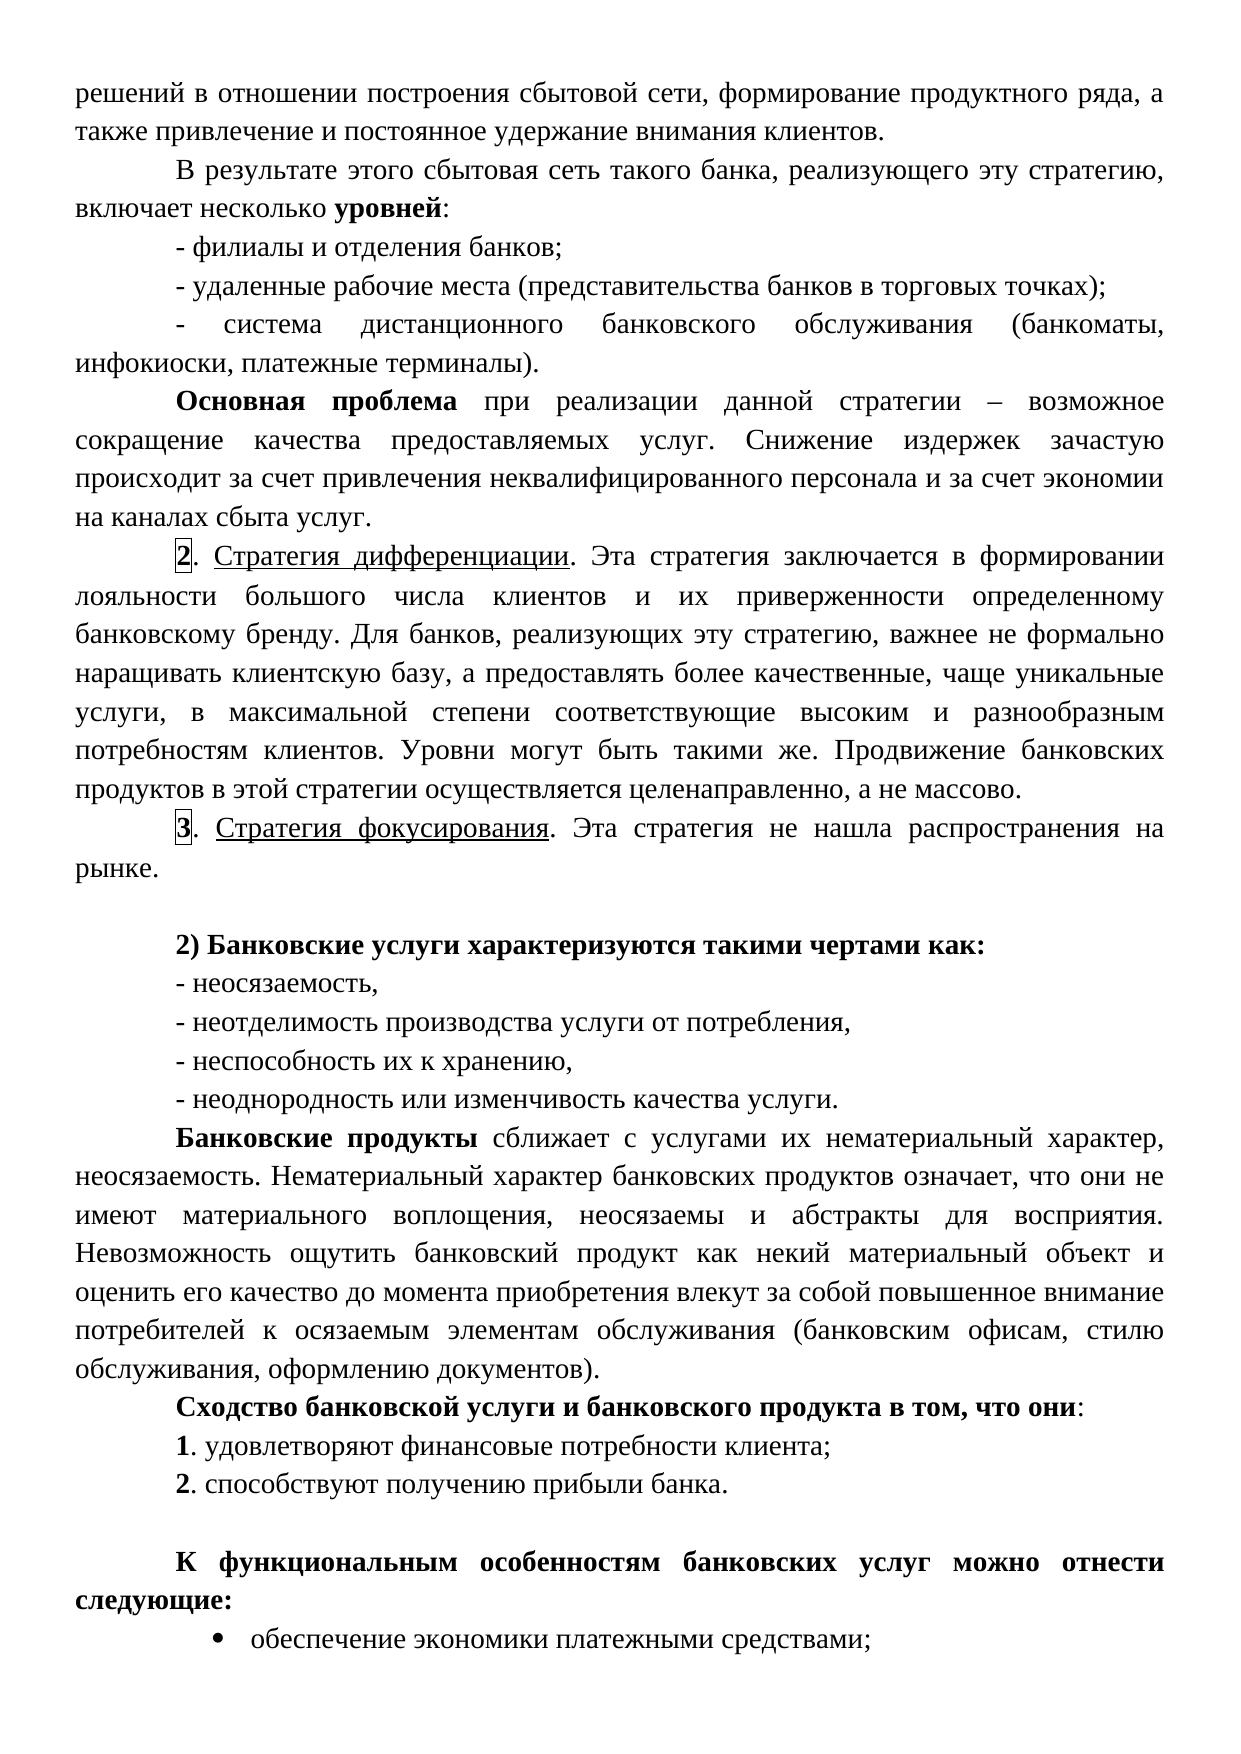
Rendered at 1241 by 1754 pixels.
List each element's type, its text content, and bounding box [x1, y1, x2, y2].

text 1. удовлетворяют финансовые потребности клиента; [75, 1428, 1165, 1462]
text - система дистанционного банковского обслуживания (банкоматы, инфокиоски, платежные терминалы). [75, 306, 1165, 378]
text 2. Стратегия дифференциации. Эта стратегия заключается в формировании лояльности большого числа клиентов и их приверженности определенному банковскому бренду. Для банков, реализующих эту стратегию, важнее не формально наращивать клиентскую базу, а предоставлять более качественные, чаще уникальные услуги, в максимальной степени соответствующие высоким и разнообразным потребностям клиентов. Уровни могут быть такими же. Продвижение банковских продуктов в этой стратегии осуществляется целенаправленно, а не массово. [75, 537, 1165, 804]
text 2. способствуют получению прибыли банка. [75, 1467, 1165, 1500]
text - филиалы и отделения банков; [75, 229, 1165, 263]
text В результате этого сбытовая сеть такого банка, реализующего эту стратегию, включает несколько уровней: [75, 152, 1165, 224]
text 2) Банковские услуги характеризуются такими чертами как: [75, 927, 1165, 961]
text - неотделимость производства услуги от потребления, [75, 1004, 1165, 1038]
text - неоднородность или изменчивость качества услуги. [75, 1081, 1165, 1115]
text - неспособность их к хранению, [75, 1043, 1165, 1076]
text - неосязаемость, [75, 966, 1165, 999]
text Основная проблема при реализации данной стратегии – возможное сокращение качества предоставляемых услуг. Снижение издержек зачастую происходит за счет привлечения неквалифицированного персонала и за счет экономии на каналах сбыта услуг. [75, 383, 1165, 532]
text - удаленные рабочие места (представительства банков в торговых точках); [75, 268, 1165, 301]
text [75, 75, 1165, 147]
text 3. Стратегия фокусирования. Эта стратегия не нашла распространения на рынке. [75, 809, 1165, 883]
list обеспечение экономики платежными средствами; [213, 1621, 1165, 1654]
text Банковские продукты сближает с услугами их нематериальный характер, неосязаемость. Нематериальный характер банковских продуктов означает, что они не имеют материального воплощения, неосязаемы и абстракты для восприятия. Невозможность ощутить банковский продукт как некий материальный объект и оценить его качество до момента приобретения влекут за собой повышенное внимание потребителей к осязаемым элементам обслуживания (банковским офисам, стилю обслуживания, оформлению документов). [75, 1120, 1165, 1384]
text К функциональным особенностям банковских услуг можно отнести следующие: [75, 1544, 1165, 1616]
text Сходство банковской услуги и банковского продукта в том, что они: [75, 1389, 1165, 1423]
